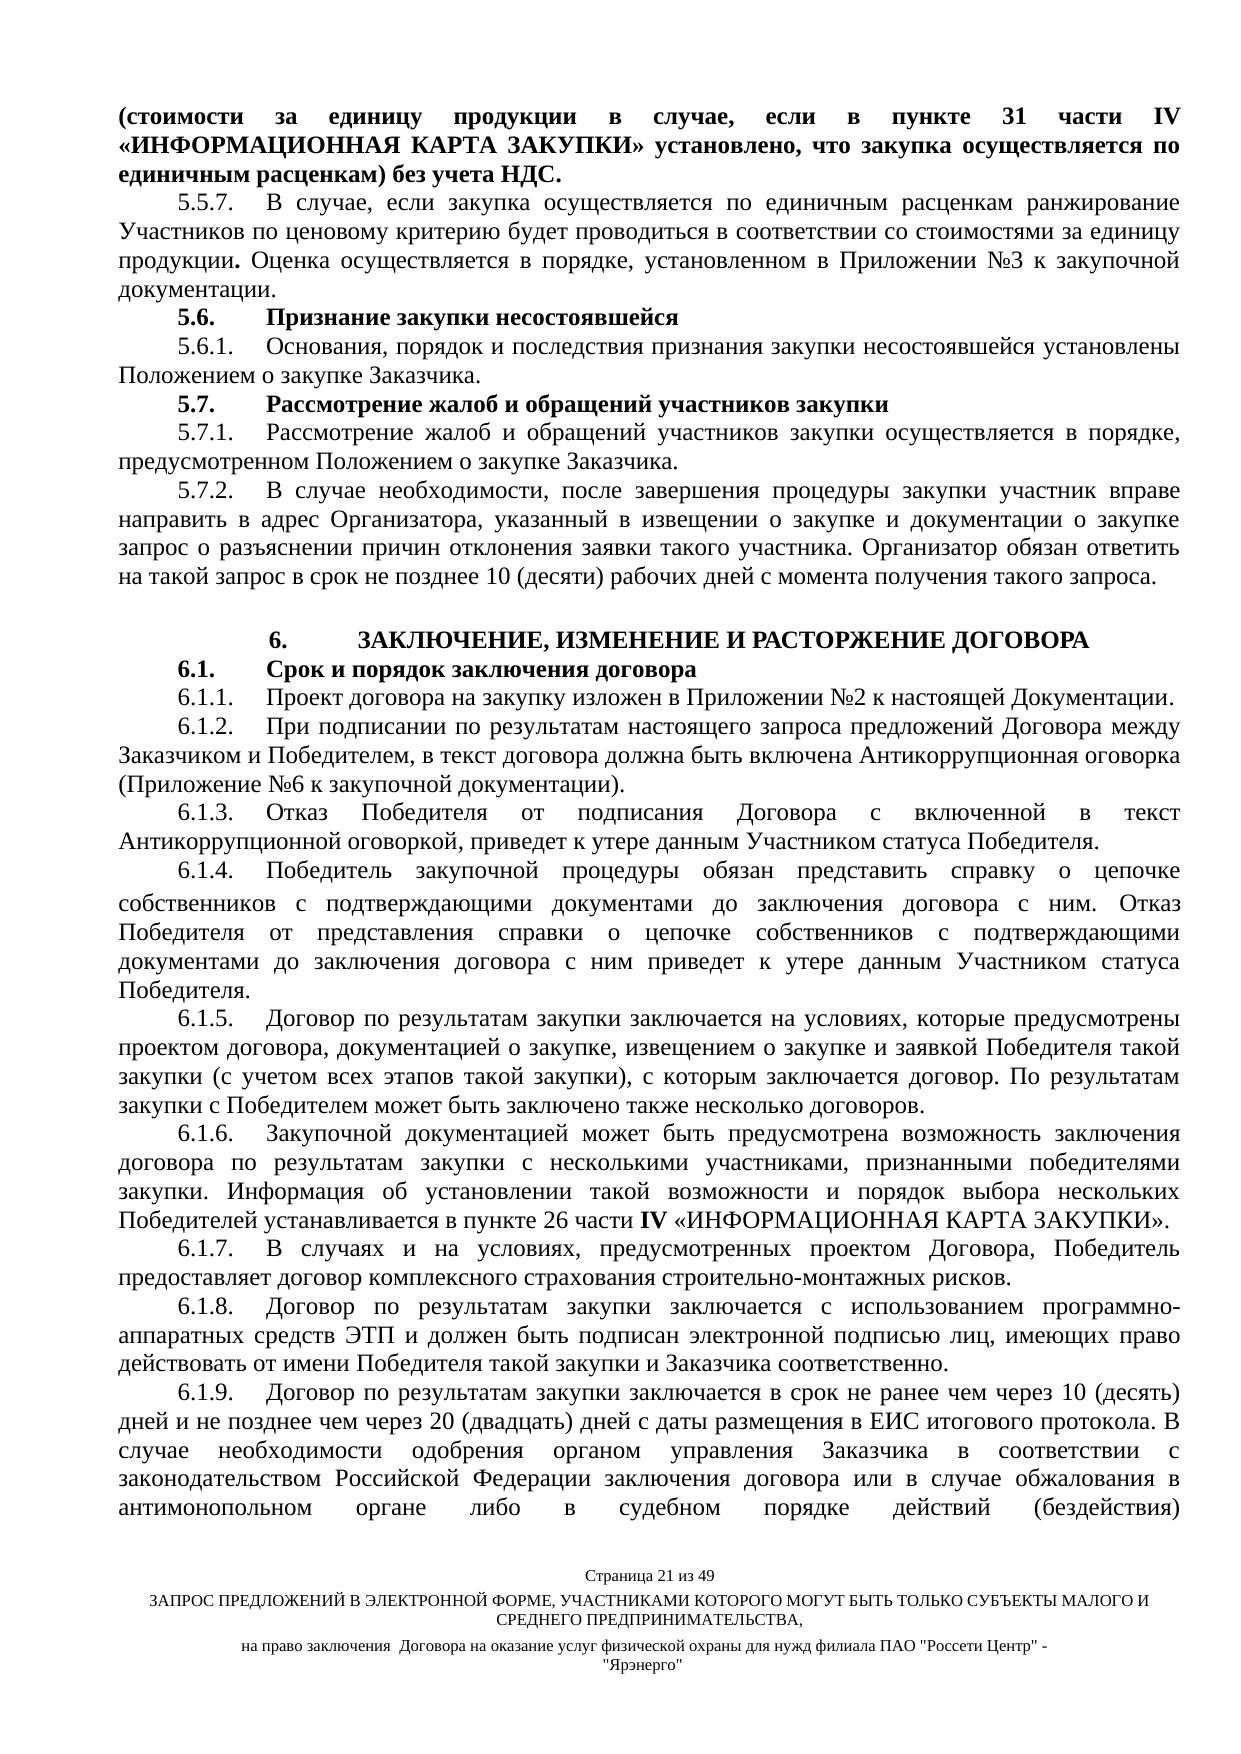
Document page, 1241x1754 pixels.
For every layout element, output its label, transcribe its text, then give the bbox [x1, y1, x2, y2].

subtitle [118, 1377, 1181, 1521]
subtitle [118, 101, 1181, 187]
subtitle Проект договора на закупку изложен в Приложении №2 к настоящей Документации. [118, 682, 1181, 711]
subtitle Договор по результатам закупки заключается на условиях, которые предусмотрены проектом договора, документацией о закупке, извещением о закупке и заявкой Победителя такой закупки (с учетом всех этапов такой закупки), с которым заключается договор. По результатам закупки с Победителем может быть заключено также несколько договоров. [118, 1003, 1181, 1118]
subtitle Рассмотрение жалоб и обращений участников закупки [118, 389, 1181, 417]
subtitle Закупочной документацией может быть предусмотрена возможность заключения договора по результатам закупки с несколькими участниками, признанными победителями закупки. Информация об установлении такой возможности и порядок выбора нескольких Победителей устанавливается в пункте 26 части IV «ИНФОРМАЦИОННАЯ КАРТА ЗАКУПКИ». [118, 1118, 1181, 1233]
subtitle В случаях и на условиях, предусмотренных проектом Договора, Победитель предоставляет договор комплексного страхования строительно-монтажных рисков. [118, 1233, 1181, 1291]
subtitle При подписании по результатам настоящего запроса предложений Договора между Заказчиком и Победителем, в текст договора должна быть включена Антикоррупционная оговорка (Приложение №6 к закупочной документации). [118, 711, 1181, 797]
subtitle Признание закупки несостоявшейся [118, 302, 1181, 331]
subtitle В случае, если закупка осуществляется по единичным расценкам ранжирование Участников по ценовому критерию будет проводиться в соответствии со стоимостями за единицу продукции. Оценка осуществляется в порядке, установленном в Приложении №3 к закупочной документации. [118, 187, 1181, 302]
subtitle Отказ Победителя от подписания Договора с включенной в текст Антикоррупционной оговоркой, приведет к утере данным Участником статуса Победителя. [118, 797, 1181, 855]
subtitle Основания, порядок и последствия признания закупки несостоявшейся установлены Положением о закупке Заказчика. [118, 331, 1181, 389]
subtitle Срок и порядок заключения договора [118, 654, 1181, 682]
subtitle Победитель закупочной процедуры обязан представить справку о цепочке собственников с подтверждающими документами до заключения договора с ним. Отказ Победителя от представления справки о цепочке собственников с подтверждающими документами до заключения договора с ним приведет к утере данным Участником статуса Победителя. [118, 855, 1181, 1003]
subtitle Договор по результатам закупки заключается с использованием программно-аппаратных средств ЭТП и должен быть подписан электронной подписью лиц, имеющих право действовать от имени Победителя такой закупки и Заказчика соответственно. [118, 1291, 1181, 1377]
subtitle В случае необходимости, после завершения процедуры закупки участник вправе направить в адрес Организатора, указанный в извещении о закупке и документации о закупке запрос о разъяснении причин отклонения заявки такого участника. Организатор обязан ответить на такой запрос в срок не позднее 10 (десяти) рабочих дней с момента получения такого запроса. [118, 475, 1181, 590]
subtitle ЗАКЛЮЧЕНИЕ, ИЗМЕНЕНИЕ И РАСТОРЖЕНИЕ ДОГОВОРА [118, 625, 1181, 654]
subtitle Рассмотрение жалоб и обращений участников закупки осуществляется в порядке, предусмотренном Положением о закупке Заказчика. [118, 417, 1181, 475]
